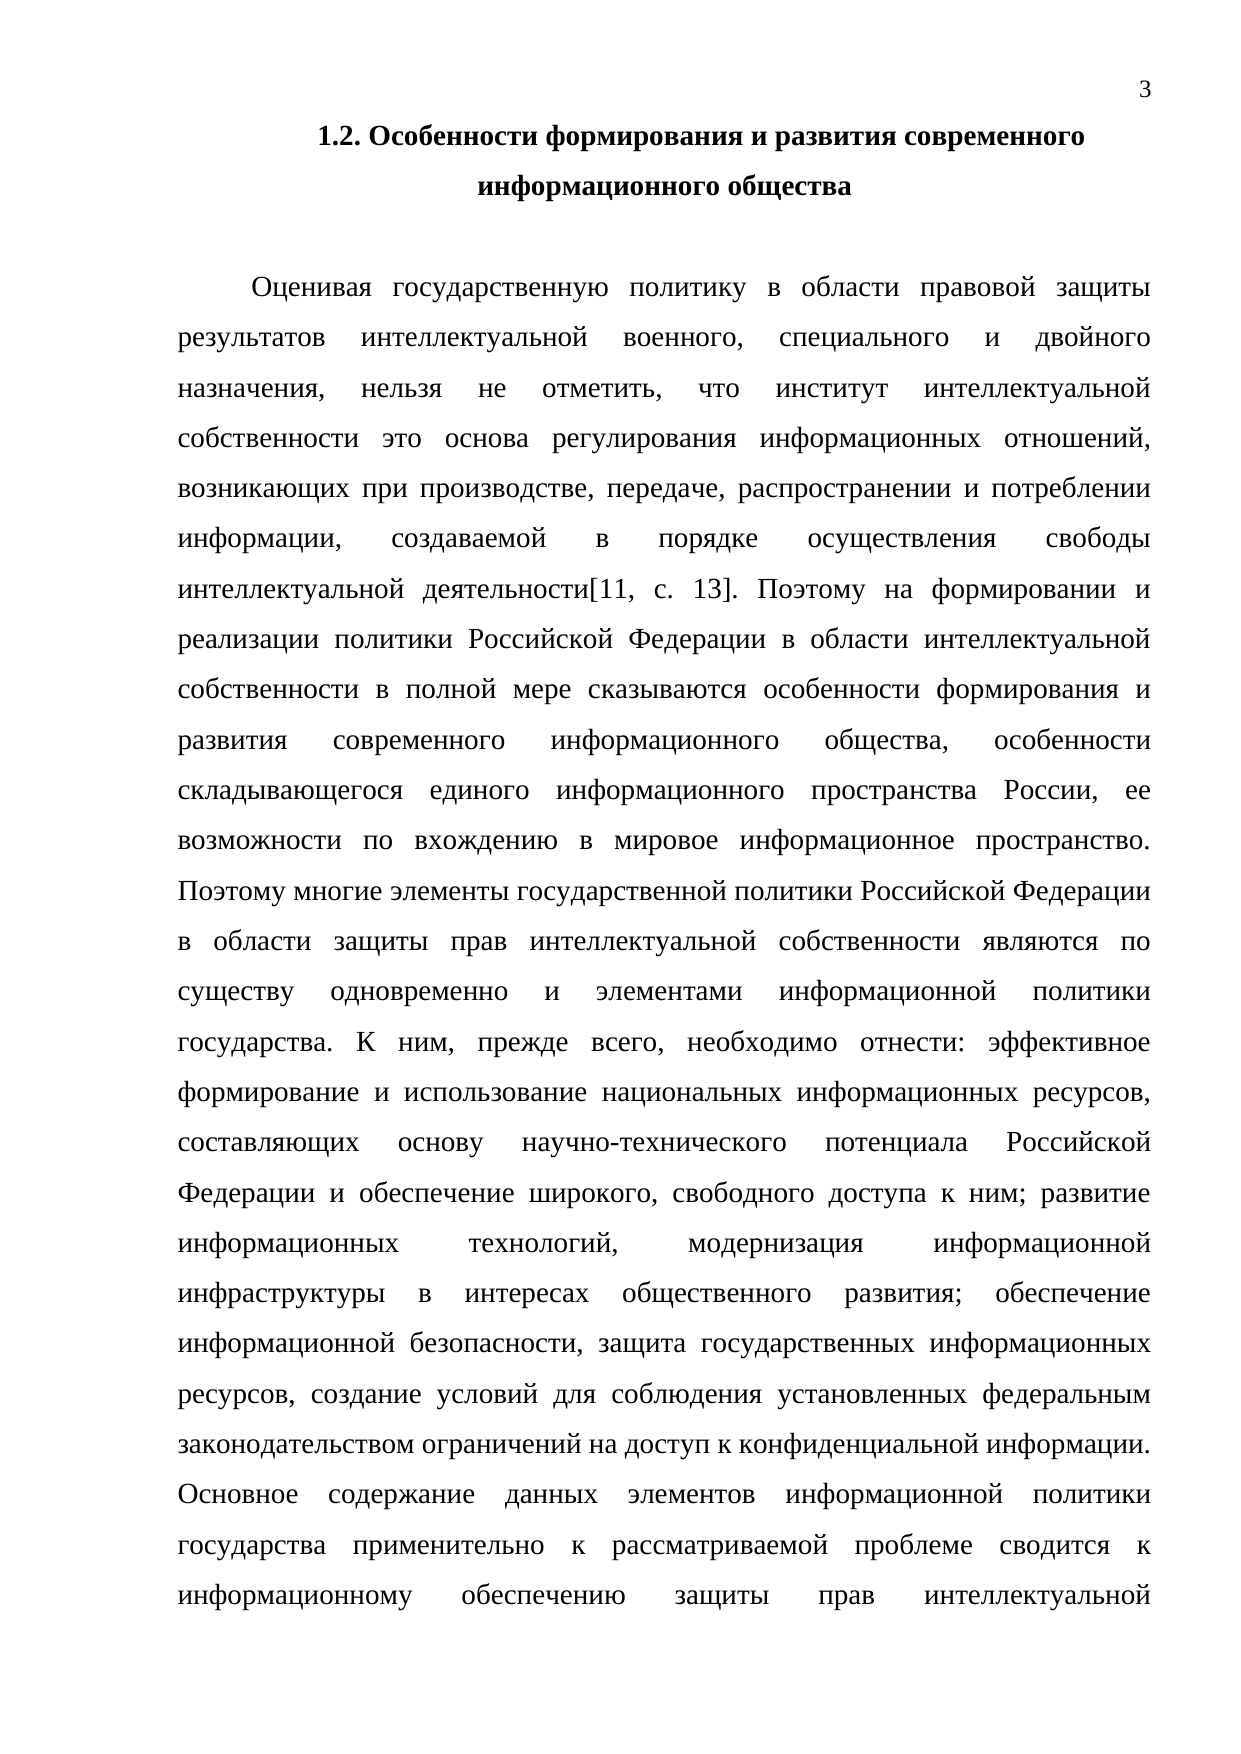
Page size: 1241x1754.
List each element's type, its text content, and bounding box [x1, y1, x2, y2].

text 1.2. Особенности формирования и развития современного информационного общества [177, 118, 1152, 202]
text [177, 269, 1152, 1611]
